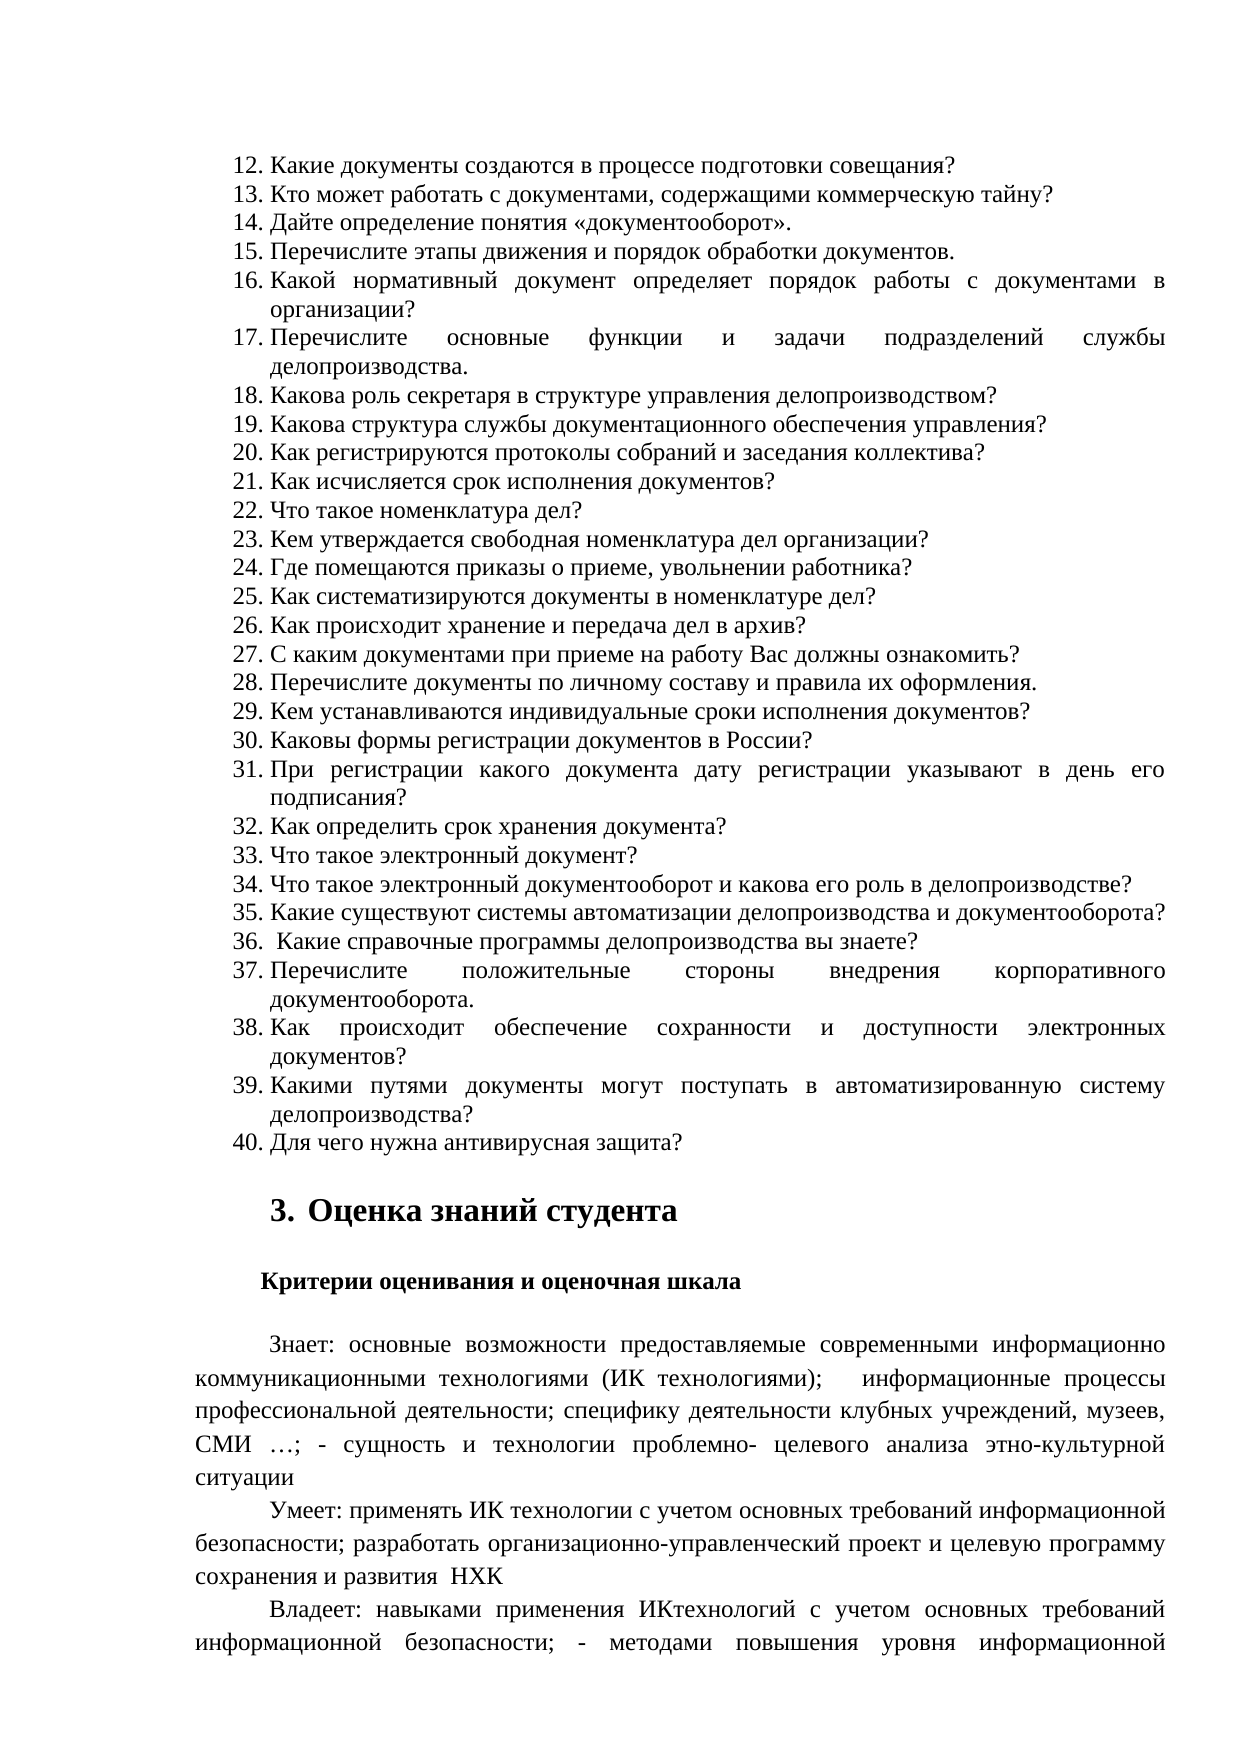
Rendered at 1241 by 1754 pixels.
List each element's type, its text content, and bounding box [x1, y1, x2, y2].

list Кем утверждается свободная номенклатура дел организации? [232, 524, 1166, 552]
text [195, 1594, 1166, 1656]
list Перечислите основные функции и задачи подразделений службы делопроизводства. [232, 322, 1166, 380]
list Дайте определение понятия «документооборот». [232, 207, 1166, 236]
list Оценка знаний студента [270, 1190, 1166, 1228]
list Что такое номенклатура дел? [232, 495, 1166, 524]
list Какие справочные программы делопроизводства вы знаете? [232, 926, 1166, 955]
list Какой нормативный документ определяет порядок работы с документами в организации? [232, 265, 1166, 322]
list Где помещаются приказы о приеме, увольнении работника? [232, 552, 1166, 581]
list С каким документами при приеме на работу Вас должны ознакомить? [232, 639, 1166, 667]
list Для чего нужна антивирусная защита? [232, 1127, 1166, 1156]
list Каковы формы регистрации документов в России? [232, 725, 1166, 754]
list Какие документы создаются в процессе подготовки совещания? [232, 150, 1166, 179]
list Какими путями документы могут поступать в автоматизированную систему делопроизводства? [232, 1070, 1166, 1127]
list Как происходит обеспечение сохранности и доступности электронных документов? [232, 1012, 1166, 1070]
list Перечислите положительные стороны внедрения корпоративного документооборота. [232, 955, 1166, 1012]
text Критерии оценивания и оценочная шкала [202, 1263, 1138, 1296]
list Что такое электронный документ? [232, 840, 1166, 869]
list При регистрации какого документа дату регистрации указывают в день его подписания? [232, 754, 1166, 811]
list Какова структура службы документационного обеспечения управления? [232, 409, 1166, 437]
list Как регистрируются протоколы собраний и заседания коллектива? [232, 437, 1166, 466]
list Перечислите документы по личному составу и правила их оформления. [232, 667, 1166, 696]
list Что такое электронный документооборот и какова его роль в делопроизводстве? [232, 869, 1166, 897]
list Какова роль секретаря в структуре управления делопроизводством? [232, 380, 1166, 409]
list Кем устанавливаются индивидуальные сроки исполнения документов? [232, 696, 1166, 725]
list Какие существуют системы автоматизации делопроизводства и документооборота? [232, 897, 1166, 926]
list Как определить срок хранения документа? [232, 811, 1166, 840]
text Знает: основные возможности предоставляемые современными информационно коммуникационными технологиями (ИК технологиями); информационные процессы профессиональной деятельности; специфику деятельности клубных учреждений, музеев, СМИ …; - сущность и технологии проблемно- целевого анализа этно-культурной ситуации [195, 1329, 1166, 1490]
list Перечислите этапы движения и порядок обработки документов. [232, 236, 1166, 265]
list Как исчисляется срок исполнения документов? [232, 466, 1166, 495]
list Кто может работать с документами, содержащими коммерческую тайну? [232, 179, 1166, 207]
text Умеет: применять ИК технологии с учетом основных требований информационной безопасности; разработать организационно-управленческий проект и целевую программу сохранения и развития НХК [195, 1495, 1166, 1589]
list Как происходит хранение и передача дел в архив? [232, 610, 1166, 639]
list Как систематизируются документы в номенклатуре дел? [232, 581, 1166, 610]
